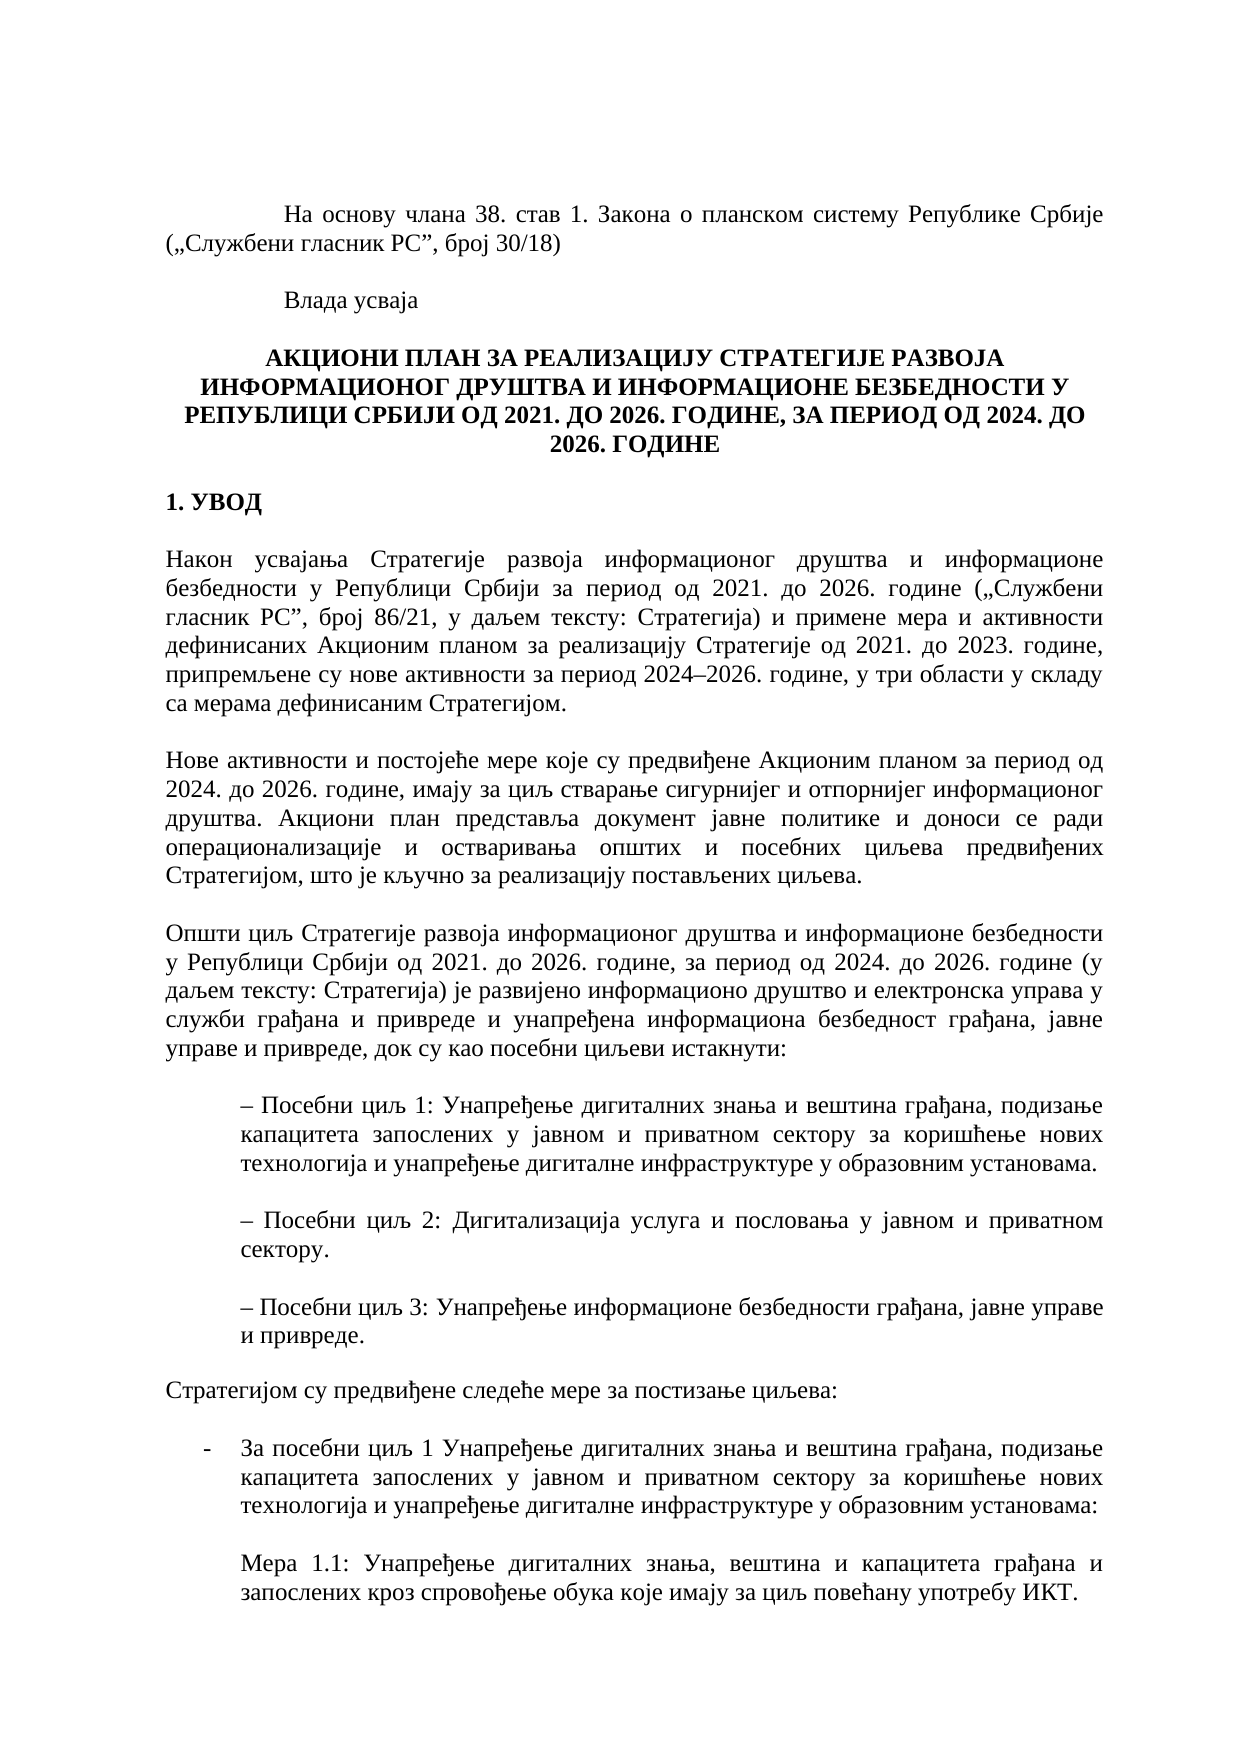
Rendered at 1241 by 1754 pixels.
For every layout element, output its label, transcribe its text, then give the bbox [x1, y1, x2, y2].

text Влада усваја [165, 286, 1104, 314]
text Стратегијом су предвиђене следеће мере за постизање циљева: [165, 1376, 1104, 1404]
text 1. УВОД [165, 487, 1104, 516]
text – Посебни циљ 3: Унапређење информационе безбедности грађана, јавне управе и привреде. [240, 1292, 1104, 1349]
text – Посебни циљ 1: Унапређење дигиталних знања и вештина грађана, подизање капацитета запослених у јавном и приватном сектору за коришћење нових технологија и унапређење дигиталне инфраструктуре у образовним установама. [240, 1091, 1104, 1177]
text Након усвајања Стратегије развоја информационог друштва и информационе безбедности у Републици Србији за период од 2021. до 2026. године („Службени гласник РС”, број 86/21, у даљем тексту: Стратегија) и примене мера и активности дефинисаних Акционим планом за реализацију Стратегије од 2021. до 2023. године, припремљене су нове активности за период 2024–2026. године, у три области у складу са мерама дефинисаним Стратегијом. [165, 544, 1104, 717]
text На основу члана 38. став 1. Закона о планском систему Републике Србије („Службени гласник РС”, број 30/18) [165, 199, 1104, 257]
text Општи циљ Стратегије развоја информационог друштва и информационе безбедности у Републици Србији од 2021. до 2026. године, за период од 2024. до 2026. године (у даљем тексту: Стратегија) је развијено информационо друштво и електронска управа у служби грађана и привреде и унапређена информациона безбедност грађана, јавне управе и привреде, док су као посебни циљеви истакнути: [165, 918, 1104, 1062]
list За посебни циљ 1 Унапређење дигиталних знања и вештина грађана, подизање капацитета запослених у јавном и приватном сектору за коришћење нових технологија и унапређење дигиталне инфраструктуре у образовним установама: [203, 1433, 1104, 1519]
text АКЦИОНИ ПЛАН ЗА РЕАЛИЗАЦИЈУ СТРАТЕГИЈЕ РАЗВОЈА ИНФОРМАЦИОНОГ ДРУШТВА И ИНФОРМАЦИОНЕ БЕЗБЕДНОСТИ У РЕПУБЛИЦИ СРБИЈИ ОД 2021. ДО 2026. ГОДИНЕ, ЗА ПЕРИОД ОД 2024. ДО 2026. ГОДИНЕ [165, 343, 1104, 458]
text Мера 1.1: Унапређење дигиталних знања, вештина и капацитета грађана и запослених кроз спровођење обука које имају за циљ повећану употребу ИКТ. [240, 1548, 1104, 1606]
text Нове активности и постојеће мере које су предвиђене Акционим планом за период од 2024. до 2026. године, имају за циљ стварање сигурнијег и отпорнијег информационог друштва. Акциони план представља документ јавне политике и доноси се ради операционализације и остваривања општих и посебних циљева предвиђених Стратегијом, што је кључно за реализацију постављених циљева. [165, 746, 1104, 889]
text – Посебни циљ 2: Дигитализација услуга и пословања у јавном и приватном сектору. [240, 1206, 1104, 1263]
